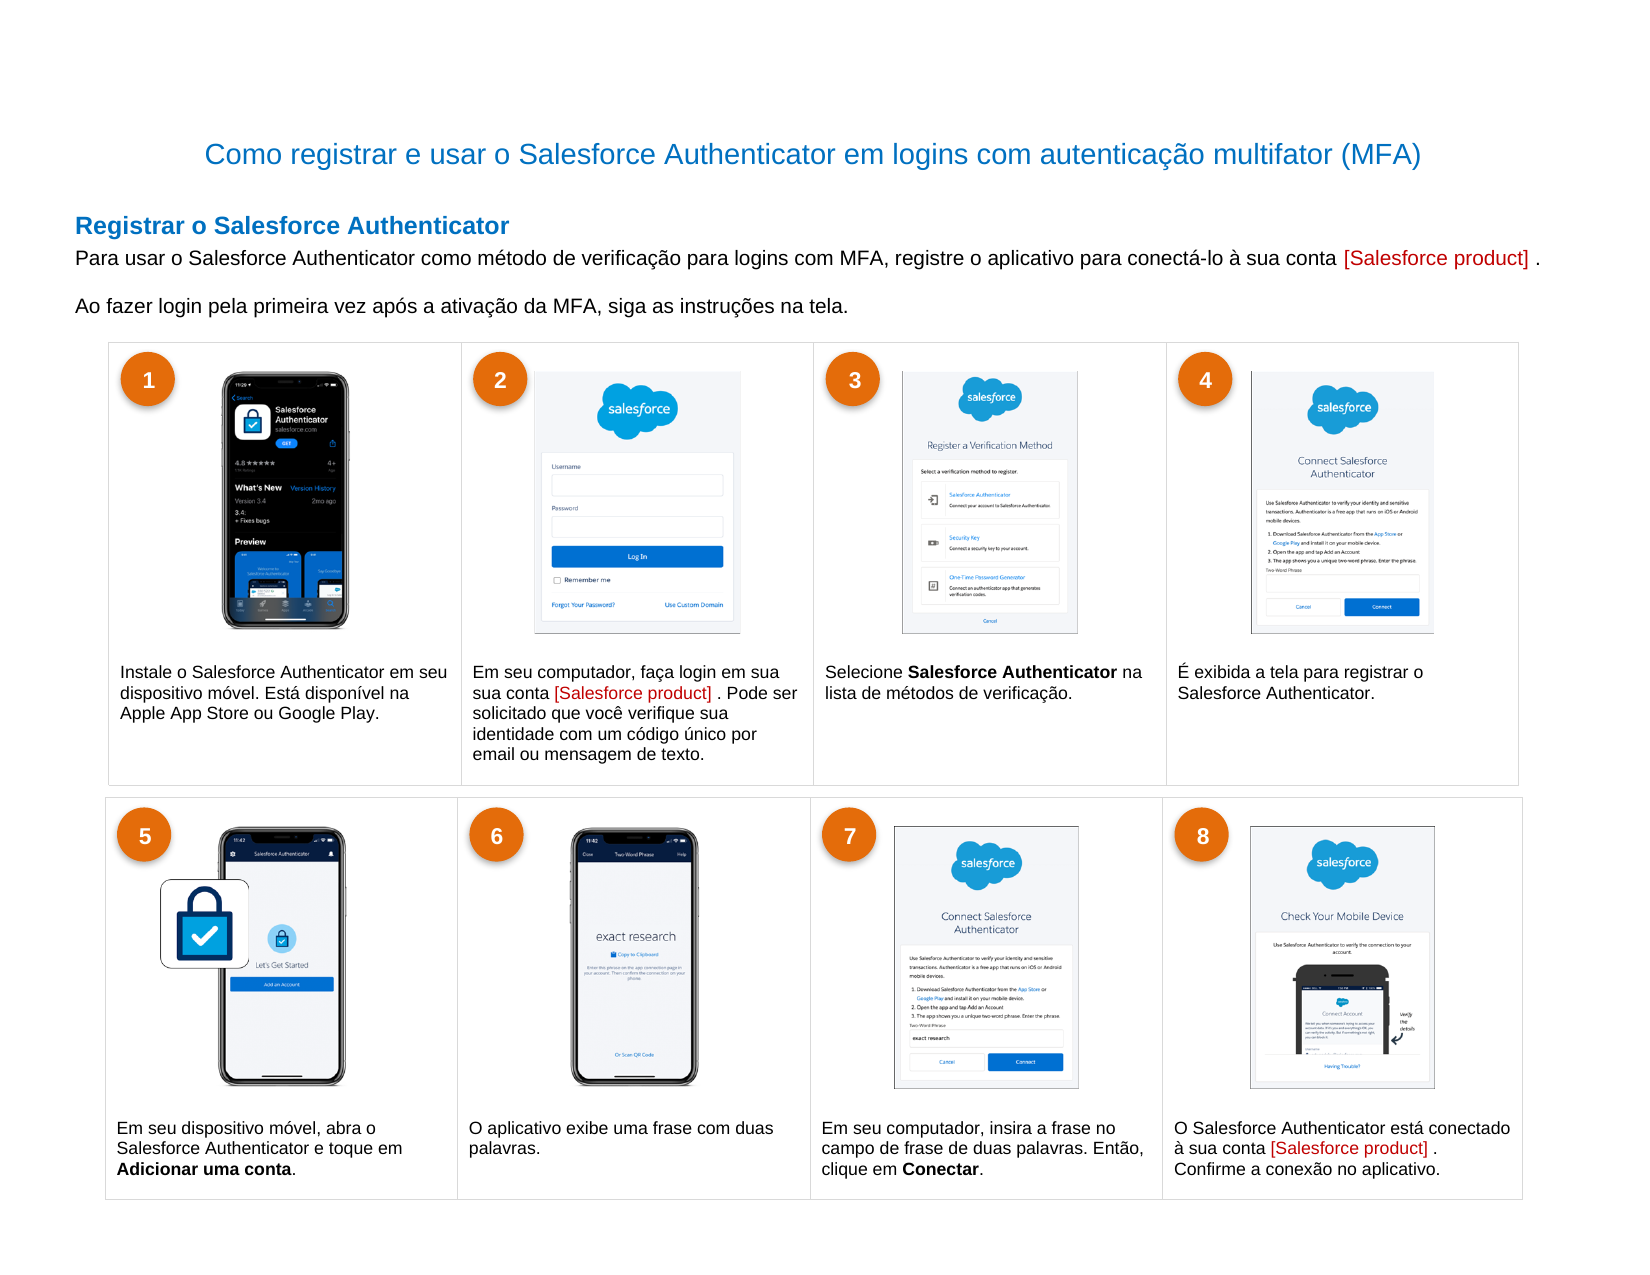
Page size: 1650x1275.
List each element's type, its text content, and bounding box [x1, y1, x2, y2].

picture [219, 371, 351, 634]
picture [159, 826, 348, 1089]
text Para usar o Salesforce Authenticator como método de verificação para logins com MFA, registre o aplicativo para conectá-lo à sua conta [Salesforce product] . [75, 246, 1552, 270]
table_cell Selecione Salesforce Authenticator na lista de métodos de verificação. [814, 662, 1166, 785]
table_header [1167, 343, 1518, 662]
table_header [1163, 798, 1522, 1118]
picture [567, 826, 701, 1089]
table_cell Instale o Salesforce Authenticator em seu dispositivo móvel. Está disponível na Apple App Store ou Google Play. [109, 662, 461, 785]
picture [1251, 371, 1434, 634]
table_cell O Salesforce Authenticator está conectado à sua conta [Salesforce product] . Confirme a conexão no aplicativo. [1163, 1118, 1522, 1199]
text Como registrar e usar o Salesforce Authenticator em logins com autenticação multifator (MFA) [75, 137, 1552, 171]
picture [534, 371, 741, 634]
picture [894, 826, 1079, 1089]
table_cell Em seu dispositivo móvel, abra o Salesforce Authenticator e toque em Adicionar uma conta. [106, 1118, 457, 1199]
text Registrar o Salesforce Authenticator [75, 211, 1552, 239]
table_header [109, 343, 461, 662]
table_header [458, 798, 810, 1118]
table_cell Em seu computador, insira a frase no campo de frase de duas palavras. Então, clique em Conectar. [811, 1118, 1162, 1199]
text Ao fazer login pela primeira vez após a ativação da MFA, siga as instruções na tela. [75, 294, 1552, 318]
table_cell Em seu computador, faça login em sua sua conta [Salesforce product] . Pode ser solicitado que você verifique sua identidade com um código único por email ou mensagem de texto. [462, 662, 813, 785]
picture [1250, 826, 1435, 1089]
picture [902, 371, 1078, 634]
table_header [462, 343, 813, 662]
table_cell É exibida a tela para registrar o Salesforce Authenticator. [1167, 662, 1518, 785]
table_header [811, 798, 1162, 1118]
table_header [814, 343, 1166, 662]
table_cell O aplicativo exibe uma frase com duas palavras. [458, 1118, 810, 1199]
table_header [106, 798, 457, 1118]
